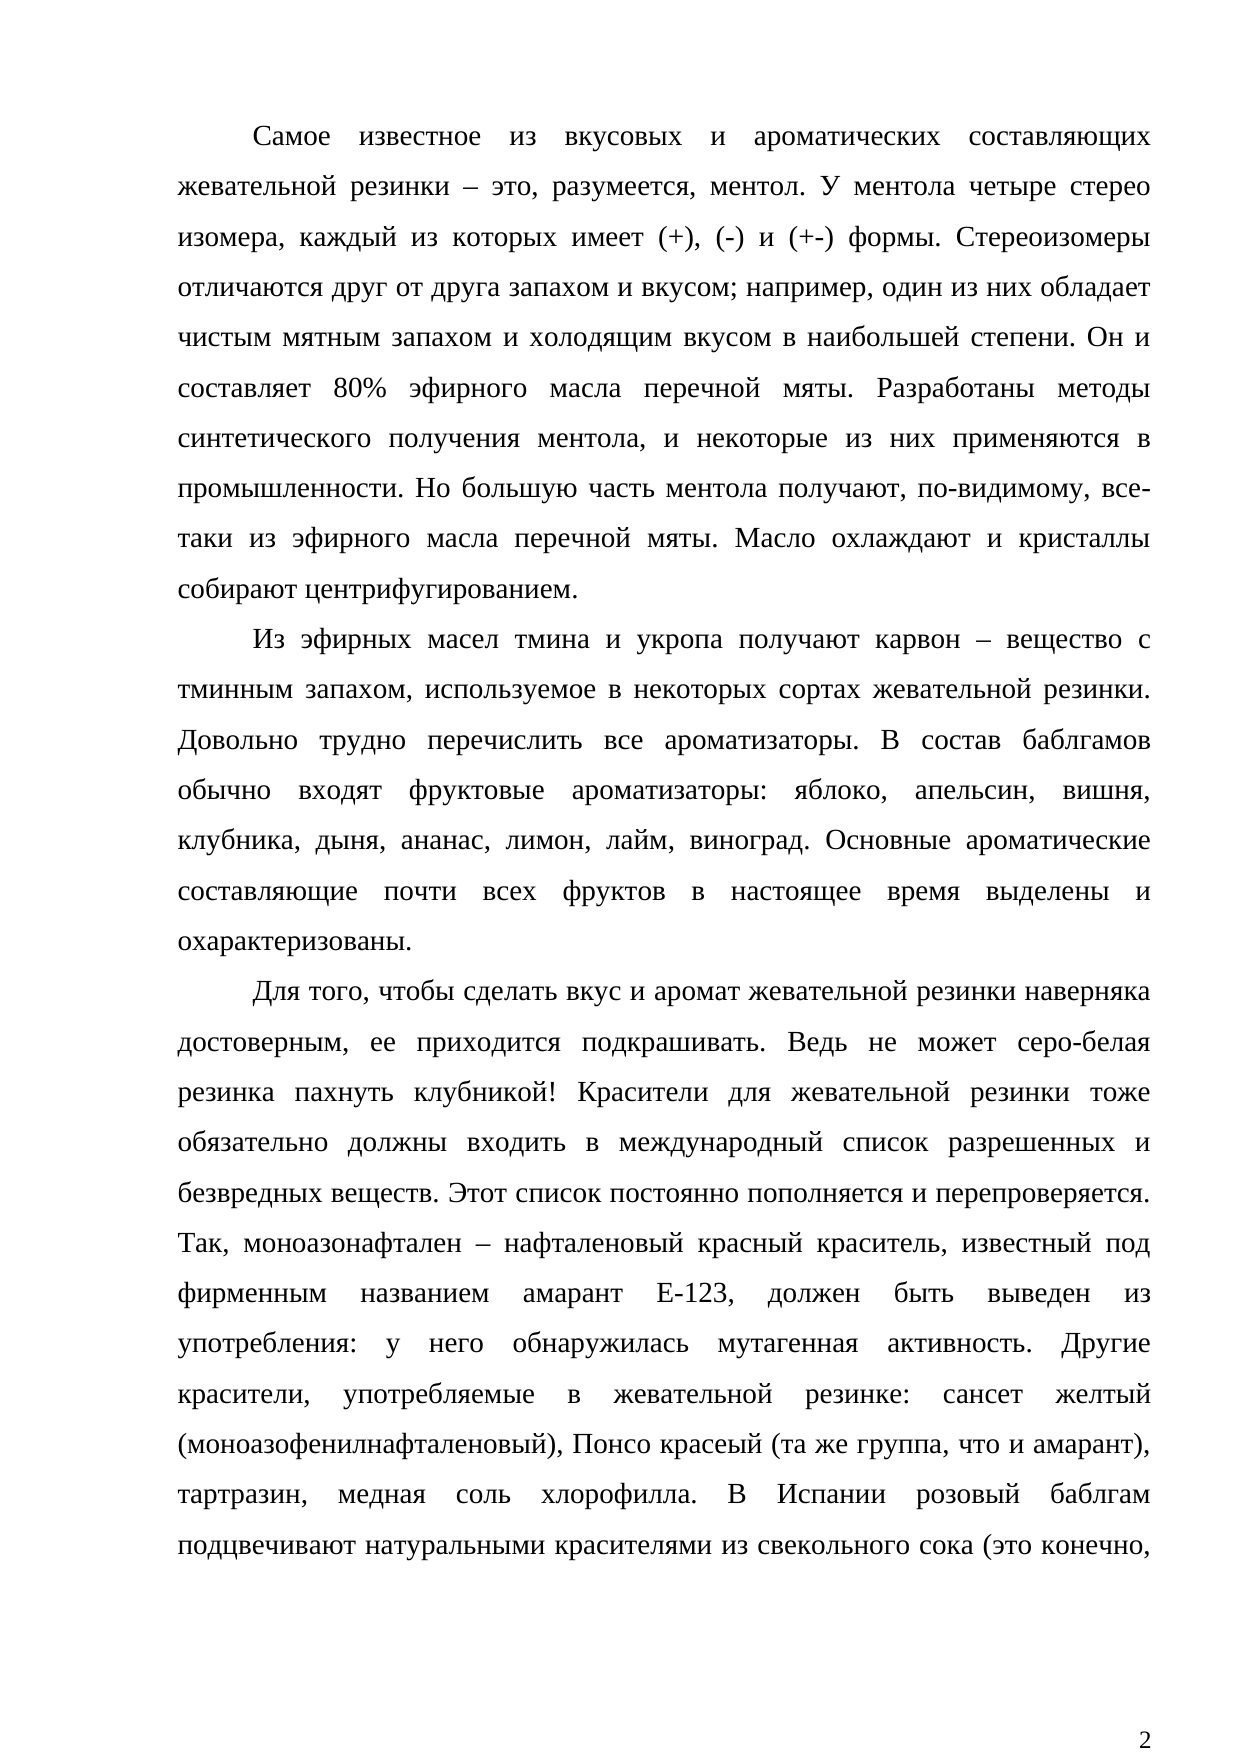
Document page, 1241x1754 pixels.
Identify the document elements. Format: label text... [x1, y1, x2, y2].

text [177, 973, 1152, 1560]
text Самое известное из вкусовых и ароматических составляющих жевательной резинки – это, разумеется, ментол. У ментола четыре стерео изомера, каждый из которых имеет (+), (-) и (+-) формы. Стереоизомеры отличаются друг от друга запахом и вкусом; например, один из них обладает чистым мятным запахом и холодящим вкусом в наибольшей степени. Он и составляет 80% эфирного масла перечной мяты. Разработаны методы синтетического получения ментола, и некоторые из них применяются в промышленности. Но большую часть ментола получают, по-видимому, все-таки из эфирного масла перечной мяты. Масло охлаждают и кристаллы собирают центрифугированием. [177, 118, 1152, 604]
text Из эфирных масел тмина и укропа получают карвон – вещество с тминным запахом, используемое в некоторых сортах жевательной резинки. Довольно трудно перечислить все ароматизаторы. В состав баблгамов обычно входят фруктовые ароматизаторы: яблоко, апельсин, вишня, клубника, дыня, ананас, лимон, лайм, виноград. Основные ароматические составляющие почти всех фруктов в настоящее время выделены и охарактеризованы. [177, 621, 1152, 957]
